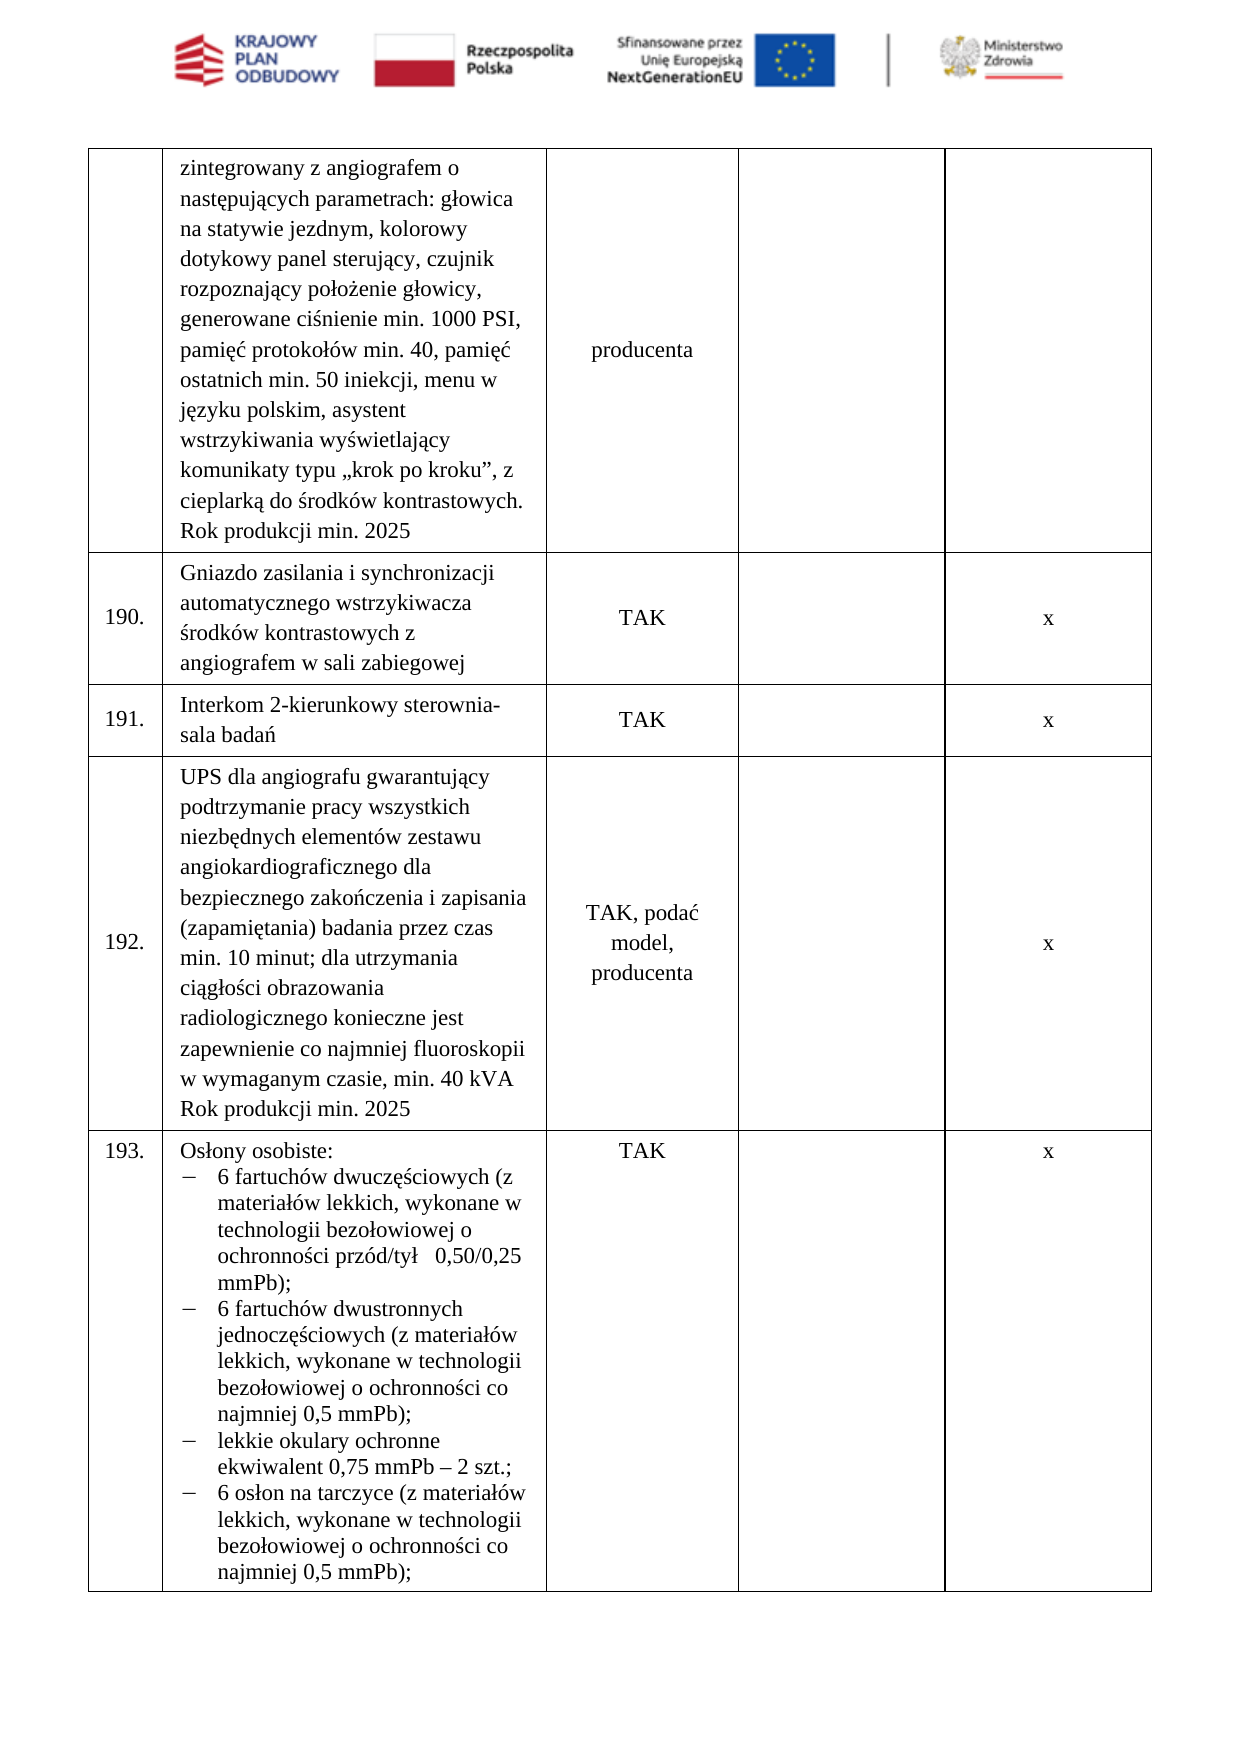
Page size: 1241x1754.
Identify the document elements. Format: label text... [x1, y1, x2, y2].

table_cell TAK [547, 553, 738, 684]
table_cell [89, 149, 162, 552]
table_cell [547, 149, 738, 552]
table_cell [89, 1131, 162, 1591]
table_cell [163, 149, 546, 552]
table_cell TAK [547, 685, 738, 756]
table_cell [163, 1131, 546, 1591]
table_cell [739, 685, 944, 756]
table_cell [739, 757, 944, 1130]
table_cell x [946, 553, 1151, 684]
table_cell [739, 553, 944, 684]
table_cell x [946, 757, 1151, 1130]
table_cell UPS dla angiografu gwarantujący podtrzymanie pracy wszystkich niezbędnych elementów zestawu angiokardiograficznego dla bezpiecznego zakończenia i zapisania (zapamiętania) badania przez czas min. 10 minut; dla utrzymania ciągłości obrazowania radiologicznego konieczne jest zapewnienie co najmniej fluoroskopii w wymaganym czasie, min. 40 kVA Rok produkcji min. 2025 [163, 757, 546, 1130]
table_cell [739, 149, 944, 552]
table_cell x [946, 149, 1151, 552]
table_cell x [946, 1131, 1151, 1591]
picture [159, 12, 1082, 103]
table_cell Interkom 2-kierunkowy sterownia-sala badań [163, 685, 546, 756]
table_cell TAK [547, 1131, 738, 1591]
table_cell Gniazdo zasilania i synchronizacji automatycznego wstrzykiwacza środków kontrastowych z angiografem w sali zabiegowej [163, 553, 546, 684]
table_cell [89, 757, 162, 1130]
table_cell [739, 1131, 944, 1591]
table_cell [89, 685, 162, 756]
table_cell x [946, 685, 1151, 756]
table_cell [89, 553, 162, 684]
table_cell TAK, podać model, producenta [547, 757, 738, 1130]
